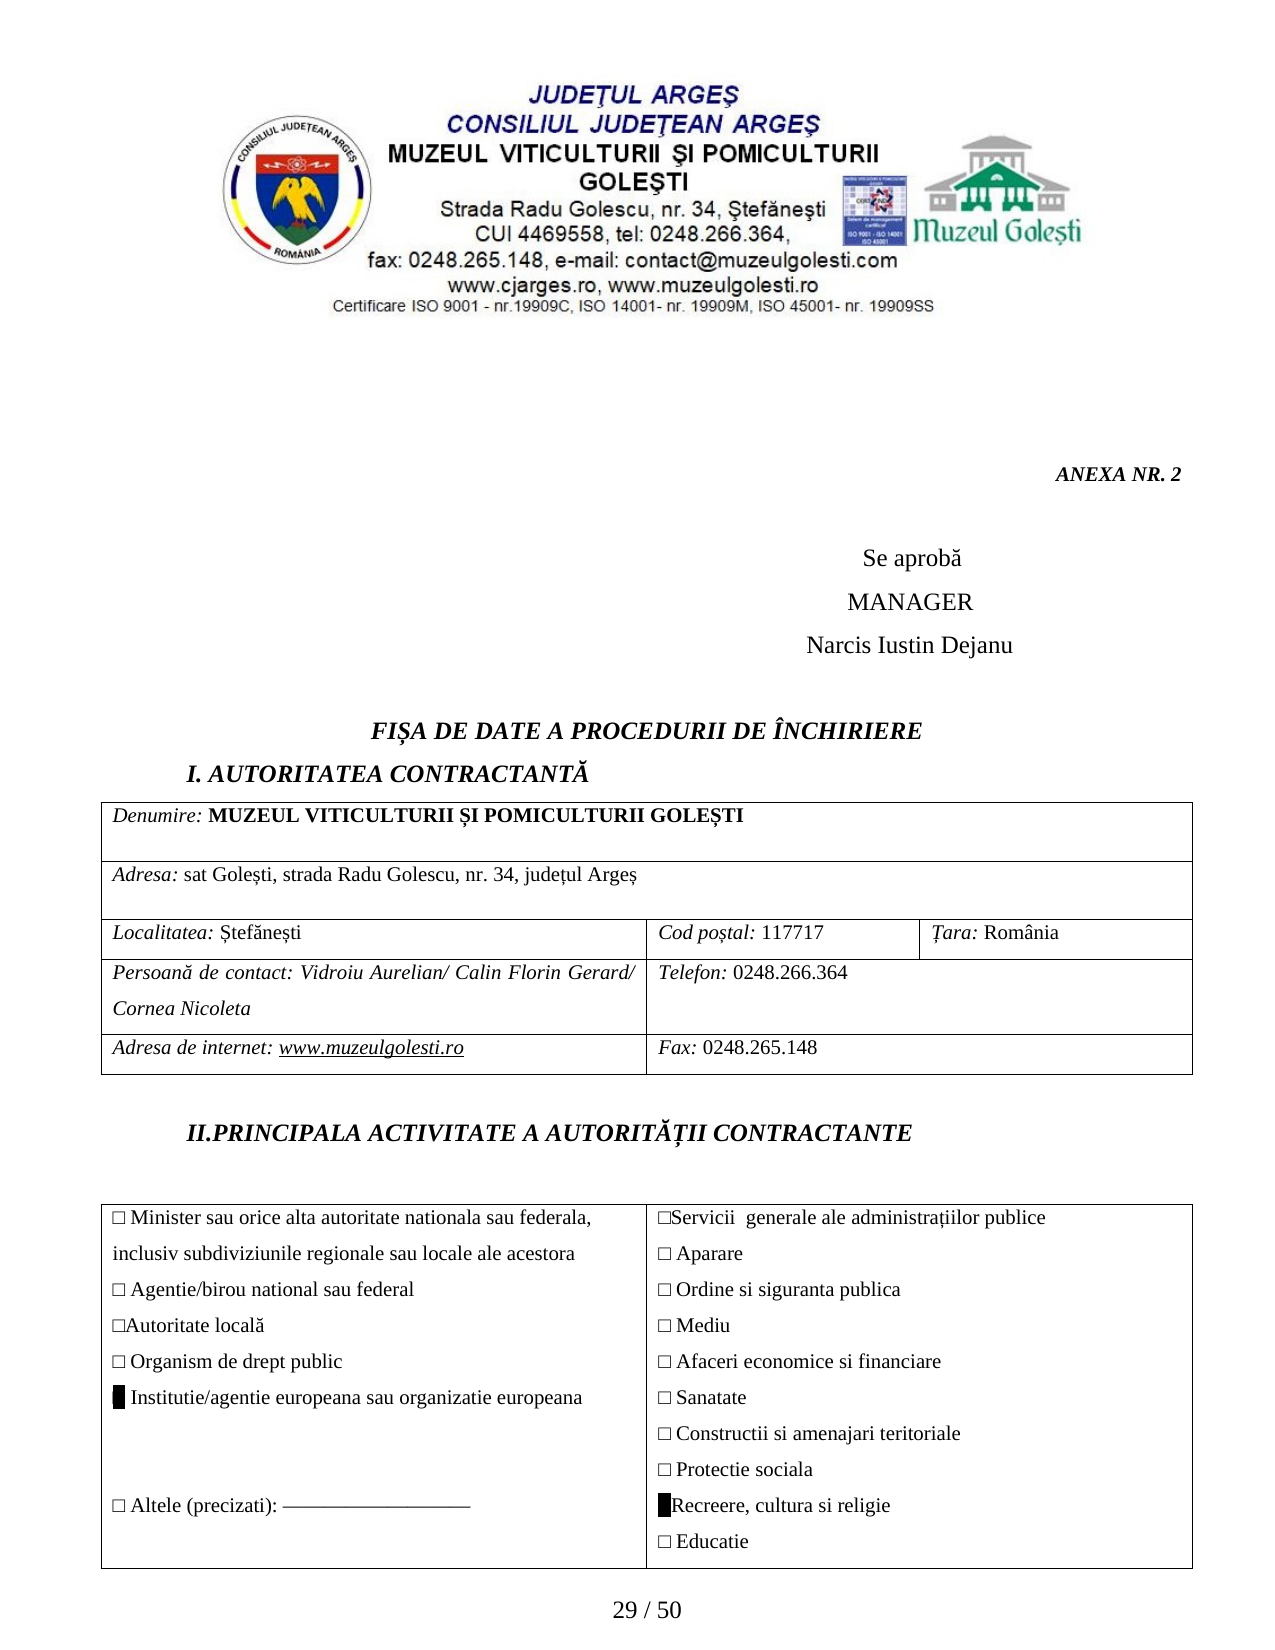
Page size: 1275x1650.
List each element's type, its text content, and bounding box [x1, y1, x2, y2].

text Narcis Iustin Dejanu [112, 630, 1181, 658]
table_cell Telefon: 0248.266.364 [647, 960, 1192, 1034]
table_cell Cod poștal: 117717 [647, 920, 919, 959]
table_cell Adresa: sat Golești, strada Radu Golescu, nr. 34, județul Argeș [102, 862, 1192, 919]
table_cell Fax: 0248.265.148 [647, 1035, 1192, 1073]
table_cell Adresa de internet: www.muzeulgolesti.ro [102, 1035, 646, 1073]
text II.PRINCIPALA ACTIVITATE A AUTORITĂȚII CONTRACTANTE [112, 1118, 1181, 1146]
table_cell Persoană de contact: Vidroiu Aurelian/ Calin Florin Gerard/ Cornea Nicoleta [102, 960, 646, 1034]
table_header Denumire: MUZEUL VITICULTURII ȘI POMICULTURII GOLEȘTI [102, 803, 1192, 861]
text Se aprobă [112, 543, 1181, 572]
text ANEXA NR. 2 [112, 462, 1181, 486]
text I. AUTORITATEA CONTRACTANTĂ [112, 759, 1181, 788]
text MANAGER [112, 587, 1181, 615]
picture [176, 29, 1118, 333]
table_cell Țara: România [920, 920, 1192, 959]
table_cell Localitatea: Ștefănești [102, 920, 646, 959]
text FIȘA DE DATE A PROCEDURII DE ÎNCHIRIERE [112, 716, 1181, 745]
